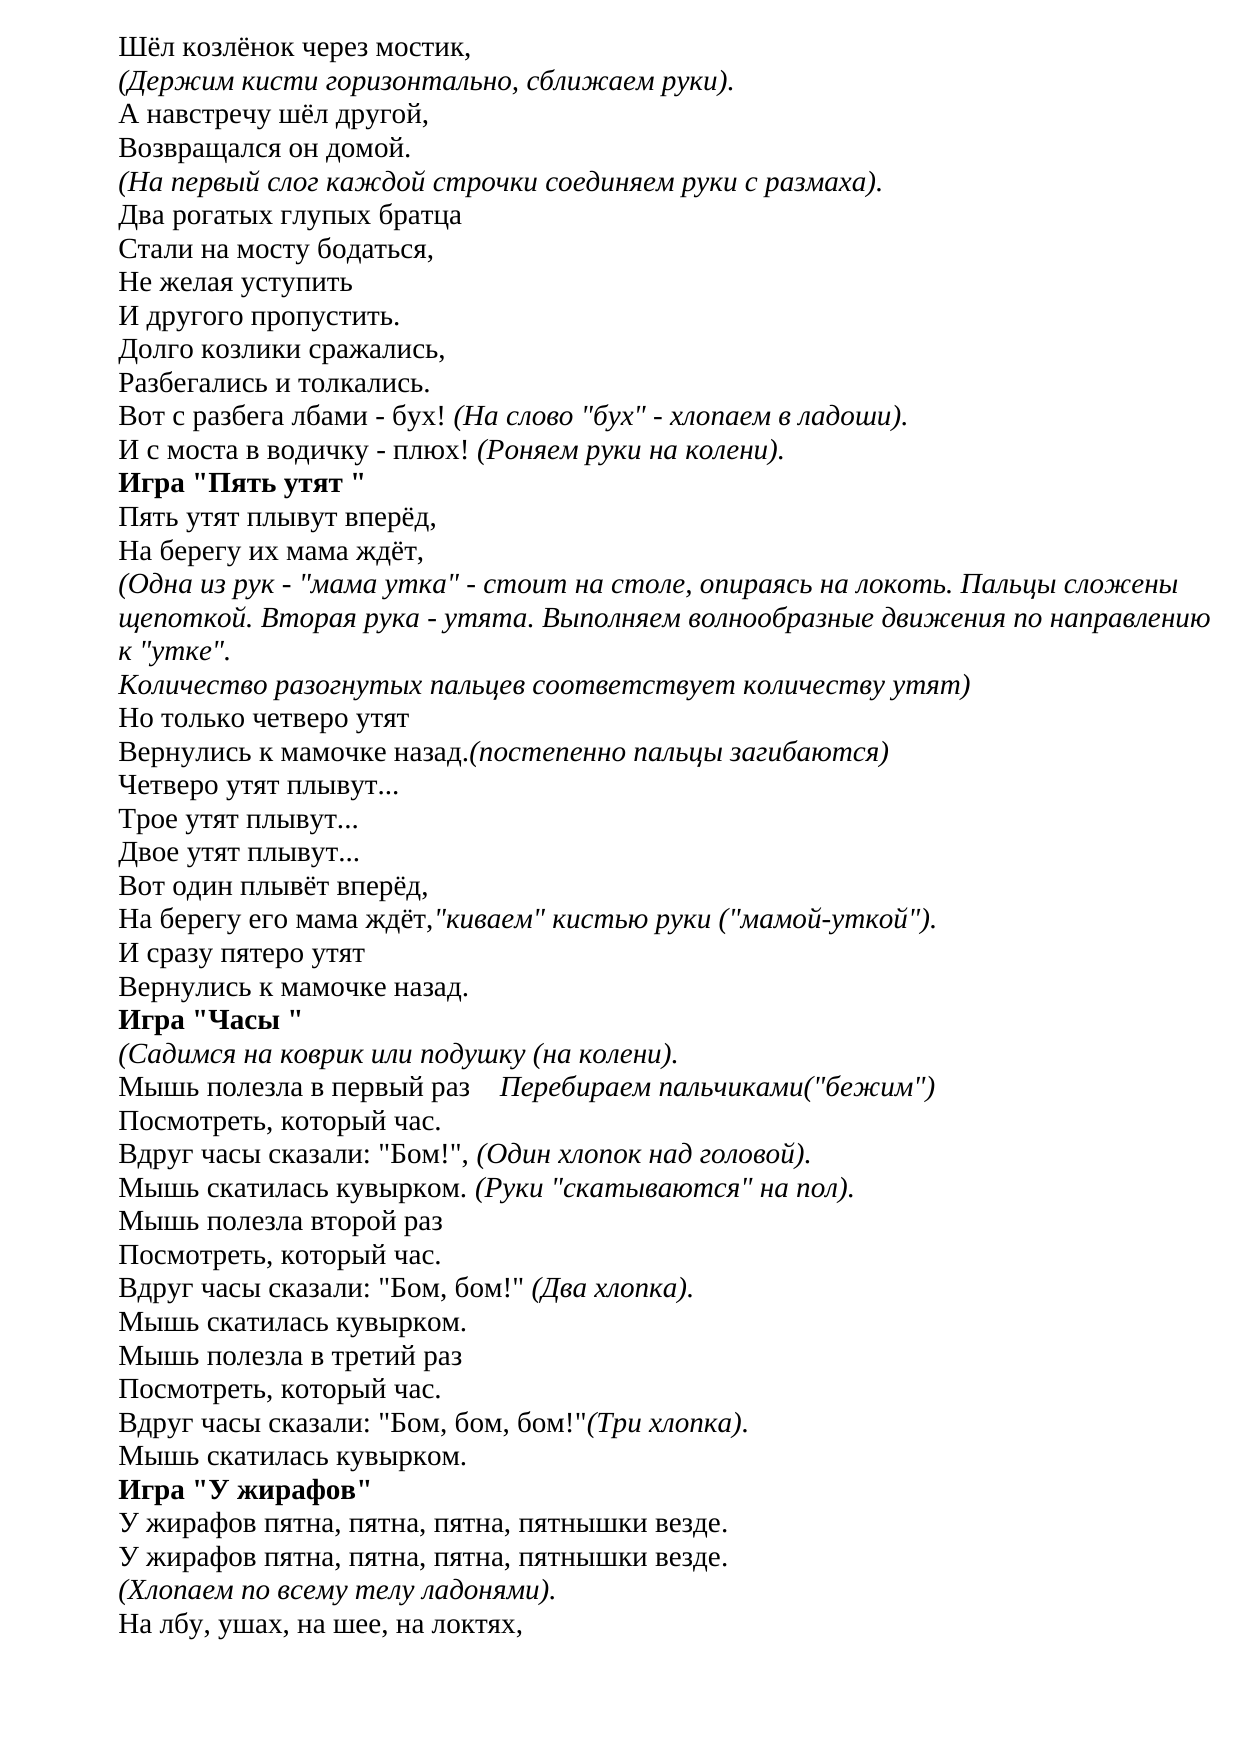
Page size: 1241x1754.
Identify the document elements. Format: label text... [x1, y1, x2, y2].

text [118, 29, 1211, 466]
text (Садимся на коврик или подушку (на колени). Мышь полезла в первый раз Перебираем пальчиками("бежим") Посмотреть, который час. Вдруг часы сказали: "Бом!", (Один хлопок над головой). Мышь скатилась кувырком. (Руки "скатываются" на пол). Мышь полезла второй раз Посмотреть, который час. Вдруг часы сказали: "Бом, бом!" (Два хлопка). Мышь скатилась кувырком. Мышь полезла в третий раз Посмотреть, который час. Вдруг часы сказали: "Бом, бом, бом!"(Три хлопка). [118, 1036, 1211, 1438]
text Игра "Пять утят " [118, 466, 1211, 499]
text Мышь скатилась кувырком. [118, 1438, 1211, 1472]
text Игра "У жирафов" [118, 1472, 1211, 1505]
text Игра "Часы " [118, 1002, 1211, 1036]
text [118, 1505, 1211, 1639]
text Пять утят плывут вперёд, На берегу их мама ждёт, (Одна из рук - "мама утка" - стоит на столе, опираясь на локоть. Пальцы сложены щепоткой. Вторая рука - утята. Выполняем волнообразные движения по направлению к "утке". Количество разогнутых пальцев соответствует количеству утят) Но только четверо утят Вернулись к мамочке назад.(постепенно пальцы загибаются) Четверо утят плывут... Трое утят плывут... Двое утят плывут... Вот один плывёт вперёд, На берегу его мама ждёт,"киваем" кистью руки ("мамой-уткой"). И сразу пятеро утят Вернулись к мамочке назад. [118, 499, 1211, 1002]
